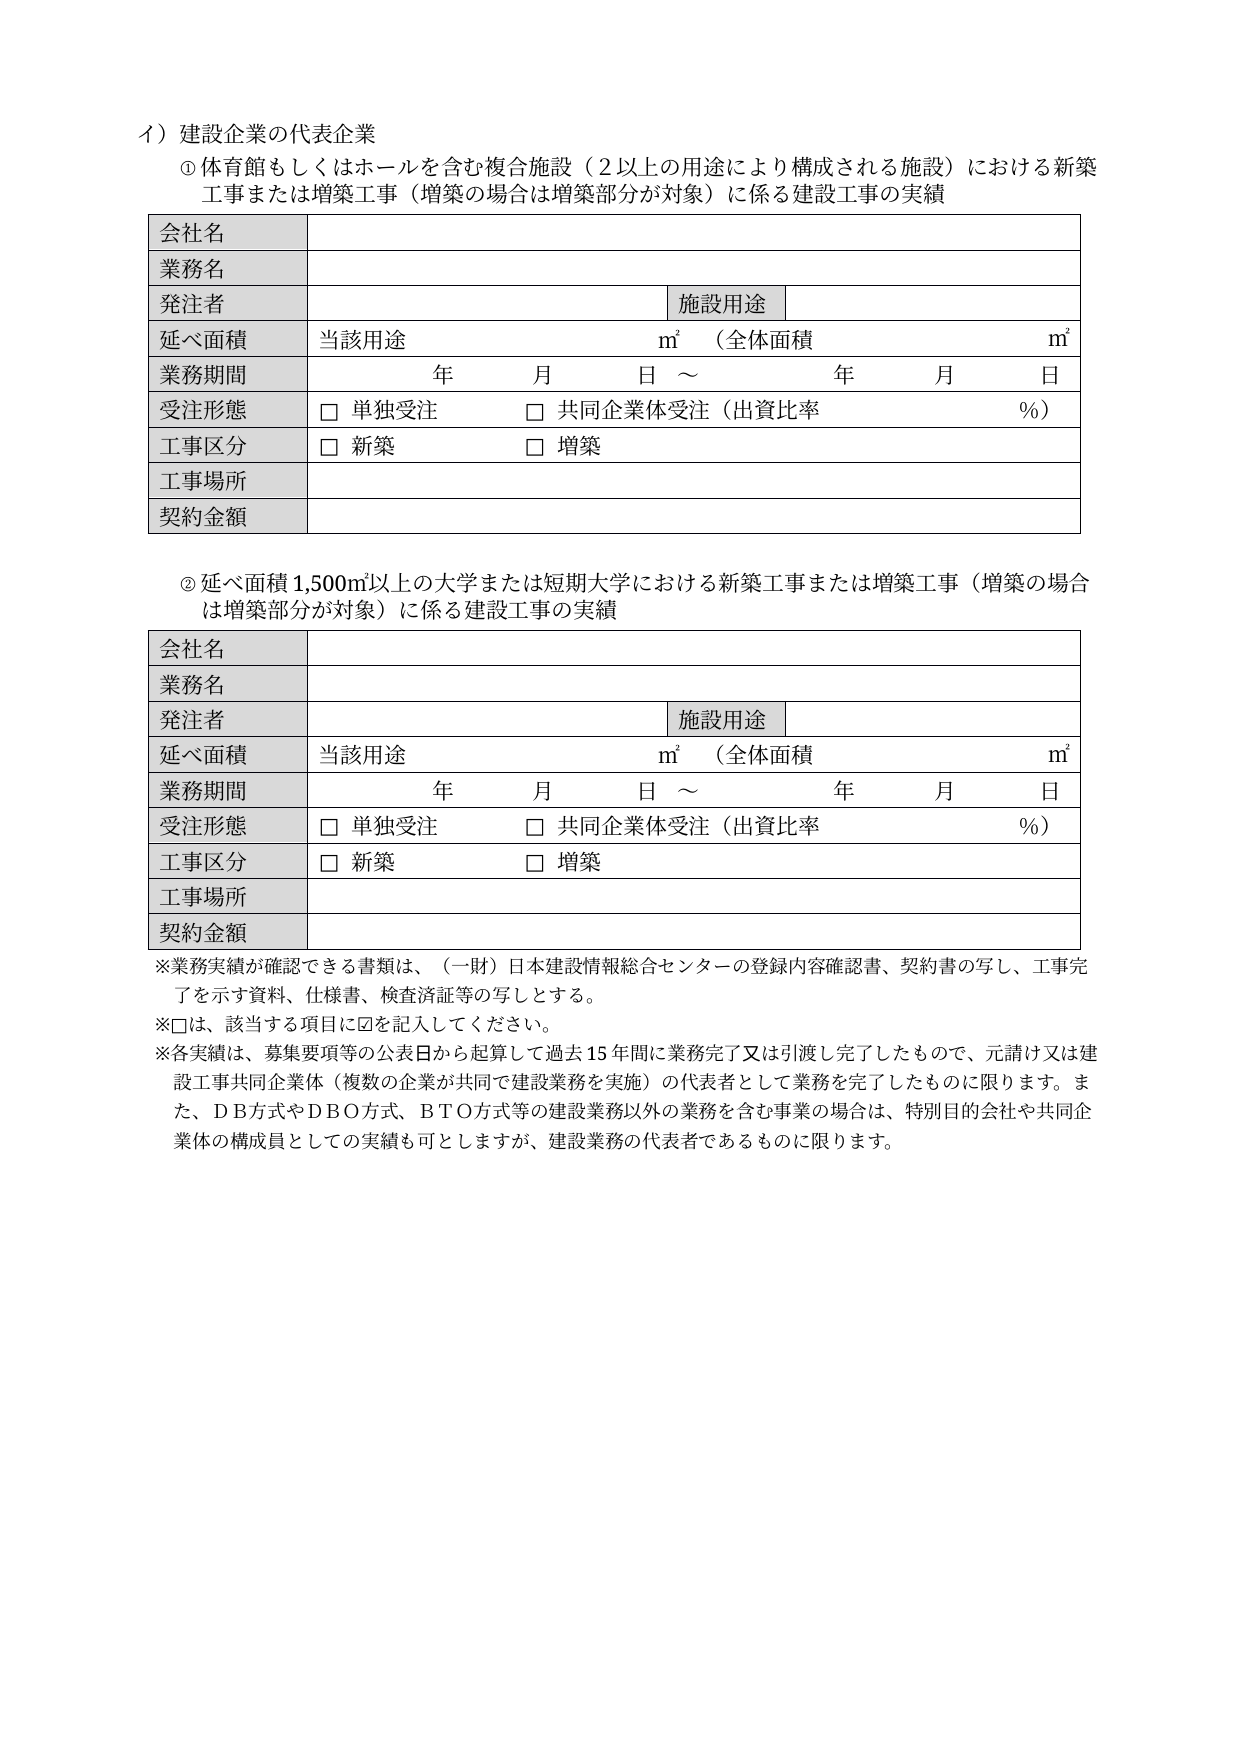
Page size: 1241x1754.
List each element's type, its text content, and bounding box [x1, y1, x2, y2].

table_cell 月 [927, 357, 963, 391]
table_cell [461, 773, 526, 807]
table_cell 受注形態 [149, 808, 307, 842]
table_cell 年 [827, 357, 862, 391]
table_cell □ [513, 428, 557, 462]
table_cell [824, 737, 1032, 772]
table_cell [862, 773, 927, 807]
table_cell [308, 773, 425, 807]
table_header 会社名 [149, 631, 307, 665]
table_cell □ [308, 808, 351, 842]
table_cell 延べ面積 [149, 737, 307, 772]
table_cell 工事場所 [149, 879, 307, 913]
table_cell [862, 357, 927, 391]
table_cell （全体面積 [692, 737, 824, 772]
table_cell 施設用途 [668, 286, 785, 320]
table_cell [561, 773, 626, 807]
table_cell 契約金額 [149, 914, 307, 949]
table_cell [845, 392, 1007, 427]
table_cell □ [513, 844, 557, 878]
text ※業務実績が確認できる書類は、（一財）日本建設情報総合センターの登録内容確認書、契約書の写し、工事完了を示す資料、仕様書、検査済証等の写しとする。 [155, 950, 1104, 1008]
table_cell 契約金額 [149, 499, 307, 533]
table_cell [425, 737, 647, 772]
table_cell 業務期間 [149, 773, 307, 807]
text ※□は、該当する項目に☑を記入してください。 [155, 1008, 1104, 1037]
table_cell [765, 428, 1080, 462]
table_cell 発注者 [149, 286, 307, 320]
table_cell 新築 [351, 844, 513, 878]
table_cell ％） [1007, 392, 1080, 427]
table_cell □ [513, 392, 557, 427]
table_cell 当該用途 [308, 737, 425, 772]
table_cell [308, 463, 1080, 497]
text ②延べ面積1,500㎡以上の大学または短期大学における新築工事または増築工事（増築の場合は増築部分が対象）に係る建設工事の実績 [179, 570, 1104, 624]
table_cell [709, 357, 827, 391]
table_cell 延べ面積 [149, 321, 307, 356]
table_cell [308, 914, 1080, 949]
table_cell ％） [1007, 808, 1080, 842]
table_cell [425, 321, 647, 356]
table_cell ㎡） [1032, 321, 1080, 356]
table_cell ～ [667, 773, 709, 807]
table_cell □ [308, 844, 351, 878]
table_cell [561, 357, 626, 391]
table_cell 業務名 [149, 251, 307, 285]
table_cell 発注者 [149, 702, 307, 736]
table_cell 施設用途 [668, 702, 785, 736]
table_cell 年 [425, 357, 461, 391]
text イ）建設企業の代表企業 [136, 121, 1104, 148]
table_cell 増築 [558, 844, 721, 878]
table_cell 日 [626, 773, 667, 807]
table_cell 受注形態 [149, 392, 307, 427]
text ①体育館もしくはホールを含む複合施設（２以上の用途により構成される施設）における新築工事または増築工事（増築の場合は増築部分が対象）に係る建設工事の実績 [179, 154, 1104, 208]
table_cell （全体面積 [692, 321, 824, 356]
table_cell 工事区分 [149, 844, 307, 878]
table_cell [824, 321, 1032, 356]
table_cell ～ [667, 357, 709, 391]
table_cell 共同企業体受注（出資比率 [558, 392, 844, 427]
text ※各実績は、募集要項等の公表⽇から起算して過去15年間に業務完了⼜は引渡し完了したもので、元請け又は建設工事共同企業体（複数の企業が共同で建設業務を実施）の代表者として業務を完了したものに限ります。また、ＤＢ方式やＤＢＯ方式、ＢＴＯ方式等の建設業務以外の業務を含む事業の場合は、特別目的会社や共同企業体の構成員としての実績も可としますが、建設業務の代表者であるものに限ります。 [155, 1037, 1104, 1154]
table_cell [721, 844, 765, 878]
table_cell 単独受注 [351, 808, 513, 842]
table_cell [308, 702, 667, 736]
table_cell [308, 251, 1080, 285]
table_cell ㎡） [1032, 737, 1080, 772]
table_cell 業務期間 [149, 357, 307, 391]
table_header [308, 215, 1080, 249]
table_cell [963, 357, 1028, 391]
table_cell [765, 844, 1080, 878]
table_cell 年 [425, 773, 461, 807]
table_cell 新築 [351, 428, 513, 462]
table_cell 日 [1028, 357, 1080, 391]
table_cell 工事場所 [149, 463, 307, 497]
table_cell □ [308, 392, 351, 427]
table_cell [308, 879, 1080, 913]
table_cell 工事区分 [149, 428, 307, 462]
table_header 会社名 [149, 215, 307, 249]
table_cell □ [513, 808, 557, 842]
table_cell 業務名 [149, 666, 307, 701]
table_cell ㎡ [647, 321, 692, 356]
table_cell [308, 286, 667, 320]
table_cell [721, 428, 765, 462]
table_header [308, 631, 1080, 665]
table_cell [786, 286, 1080, 320]
table_cell [308, 666, 1080, 701]
table_cell 月 [526, 773, 561, 807]
table_cell 日 [1028, 773, 1080, 807]
table_cell [709, 773, 827, 807]
table_cell □ [308, 428, 351, 462]
table_cell ㎡ [647, 737, 692, 772]
table_cell 当該用途 [308, 321, 425, 356]
table_cell 月 [526, 357, 561, 391]
table_cell 単独受注 [351, 392, 513, 427]
table_cell 月 [927, 773, 963, 807]
table_cell 年 [827, 773, 862, 807]
table_cell 共同企業体受注（出資比率 [558, 808, 844, 842]
table_cell [308, 499, 1080, 533]
table_cell [461, 357, 526, 391]
table_cell [786, 702, 1080, 736]
table_cell 増築 [558, 428, 721, 462]
table_cell [845, 808, 1007, 842]
table_cell [308, 357, 425, 391]
table_cell [963, 773, 1028, 807]
table_cell 日 [626, 357, 667, 391]
